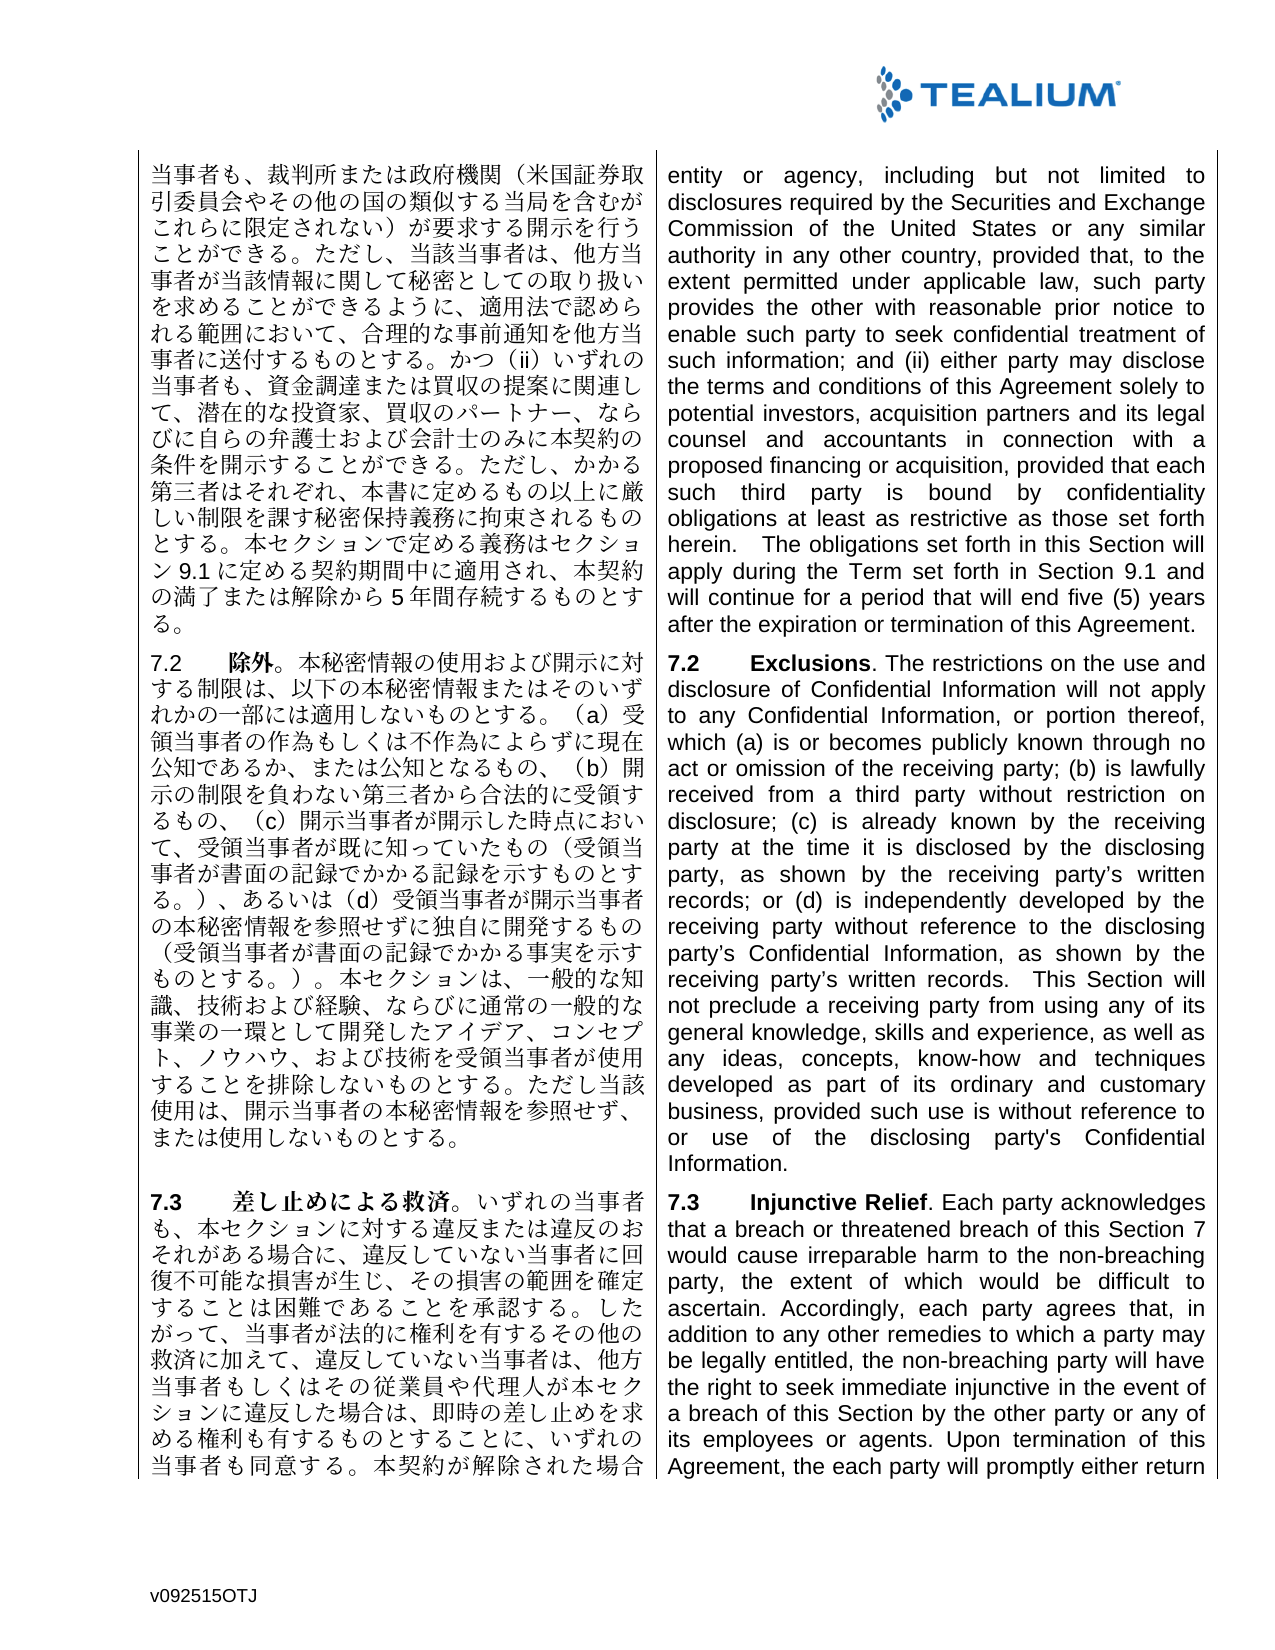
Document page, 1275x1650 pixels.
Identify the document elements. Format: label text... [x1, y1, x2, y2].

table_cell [139, 150, 656, 637]
table_cell Exclusions. The restrictions on the use and disclosure of Confidential Information will not apply to any Confidential Information, or portion thereof, which (a) is or becomes publicly known through no act or omission of the receiving party; (b) is lawfully received from a third party without restriction on disclosure; (c) is already known by the receiving party at the time it is disclosed by the disclosing party, as shown by the receiving party’s written records; or (d) is independently developed by the receiving party without reference to the disclosing party’s Confidential Information, as shown by the receiving party’s written records. This Section will not preclude a receiving party from using any of its general knowledge, skills and experience, as well as any ideas, concepts, know-how and techniques developed as part of its ordinary and customary business, provided such use is without reference to or use of the disclosing party's Confidential Information. [657, 637, 1217, 1177]
picture [865, 56, 1132, 132]
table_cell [139, 1177, 656, 1479]
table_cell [657, 150, 1217, 637]
table_cell 7.2 除外。本秘密情報の使用および開示に対する制限は、以下の本秘密情報またはそのいずれかの一部には適用しないものとする。（a）受領当事者の作為もしくは不作為によらずに現在公知であるか、または公知となるもの、（b）開示の制限を負わない第三者から合法的に受領するもの、（c）開示当事者が開示した時点において、受領当事者が既に知っていたもの（受領当事者が書面の記録でかかる記録を示すものとする。）、あるいは（d）受領当事者が開示当事者の本秘密情報を参照せずに独自に開発するもの（受領当事者が書面の記録でかかる事実を示すものとする。）。本セクションは、一般的な知識、技術および経験、ならびに通常の一般的な事業の一環として開発したアイデア、コンセプト、ノウハウ、および技術を受領当事者が使用することを排除しないものとする。ただし当該使用は、開示当事者の本秘密情報を参照せず、または使用しないものとする。 [139, 637, 656, 1177]
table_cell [657, 1177, 1217, 1479]
